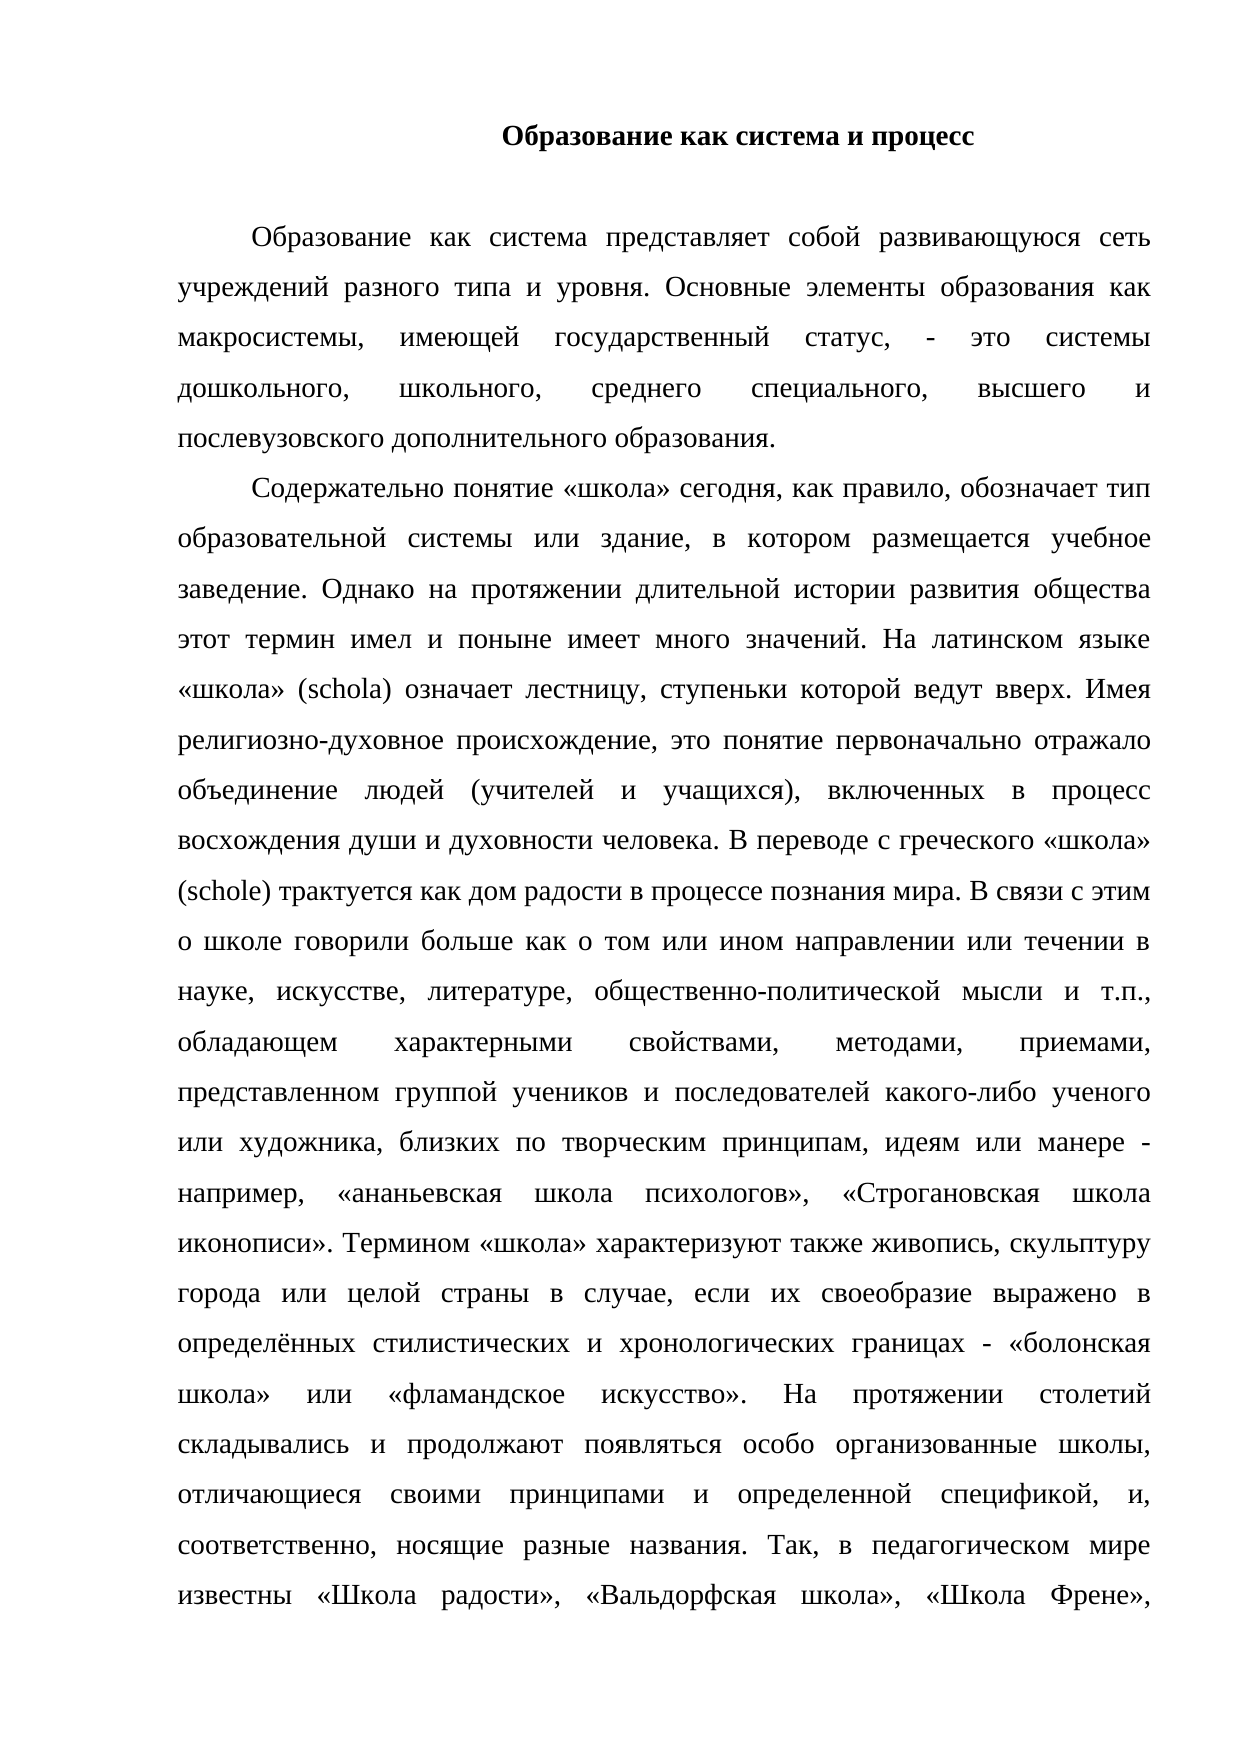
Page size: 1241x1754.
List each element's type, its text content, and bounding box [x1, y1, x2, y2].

list Образование как система и процесс [501, 118, 1152, 152]
text Образование как система представляет собой развивающуюся сеть учреждений разного типа и уровня. Основные элементы образования как макросистемы, имеющей государственный статус, - это системы дошкольного, школьного, среднего специального, высшего и послевузовского дополнительного образования. [177, 219, 1152, 453]
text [177, 470, 1152, 1611]
